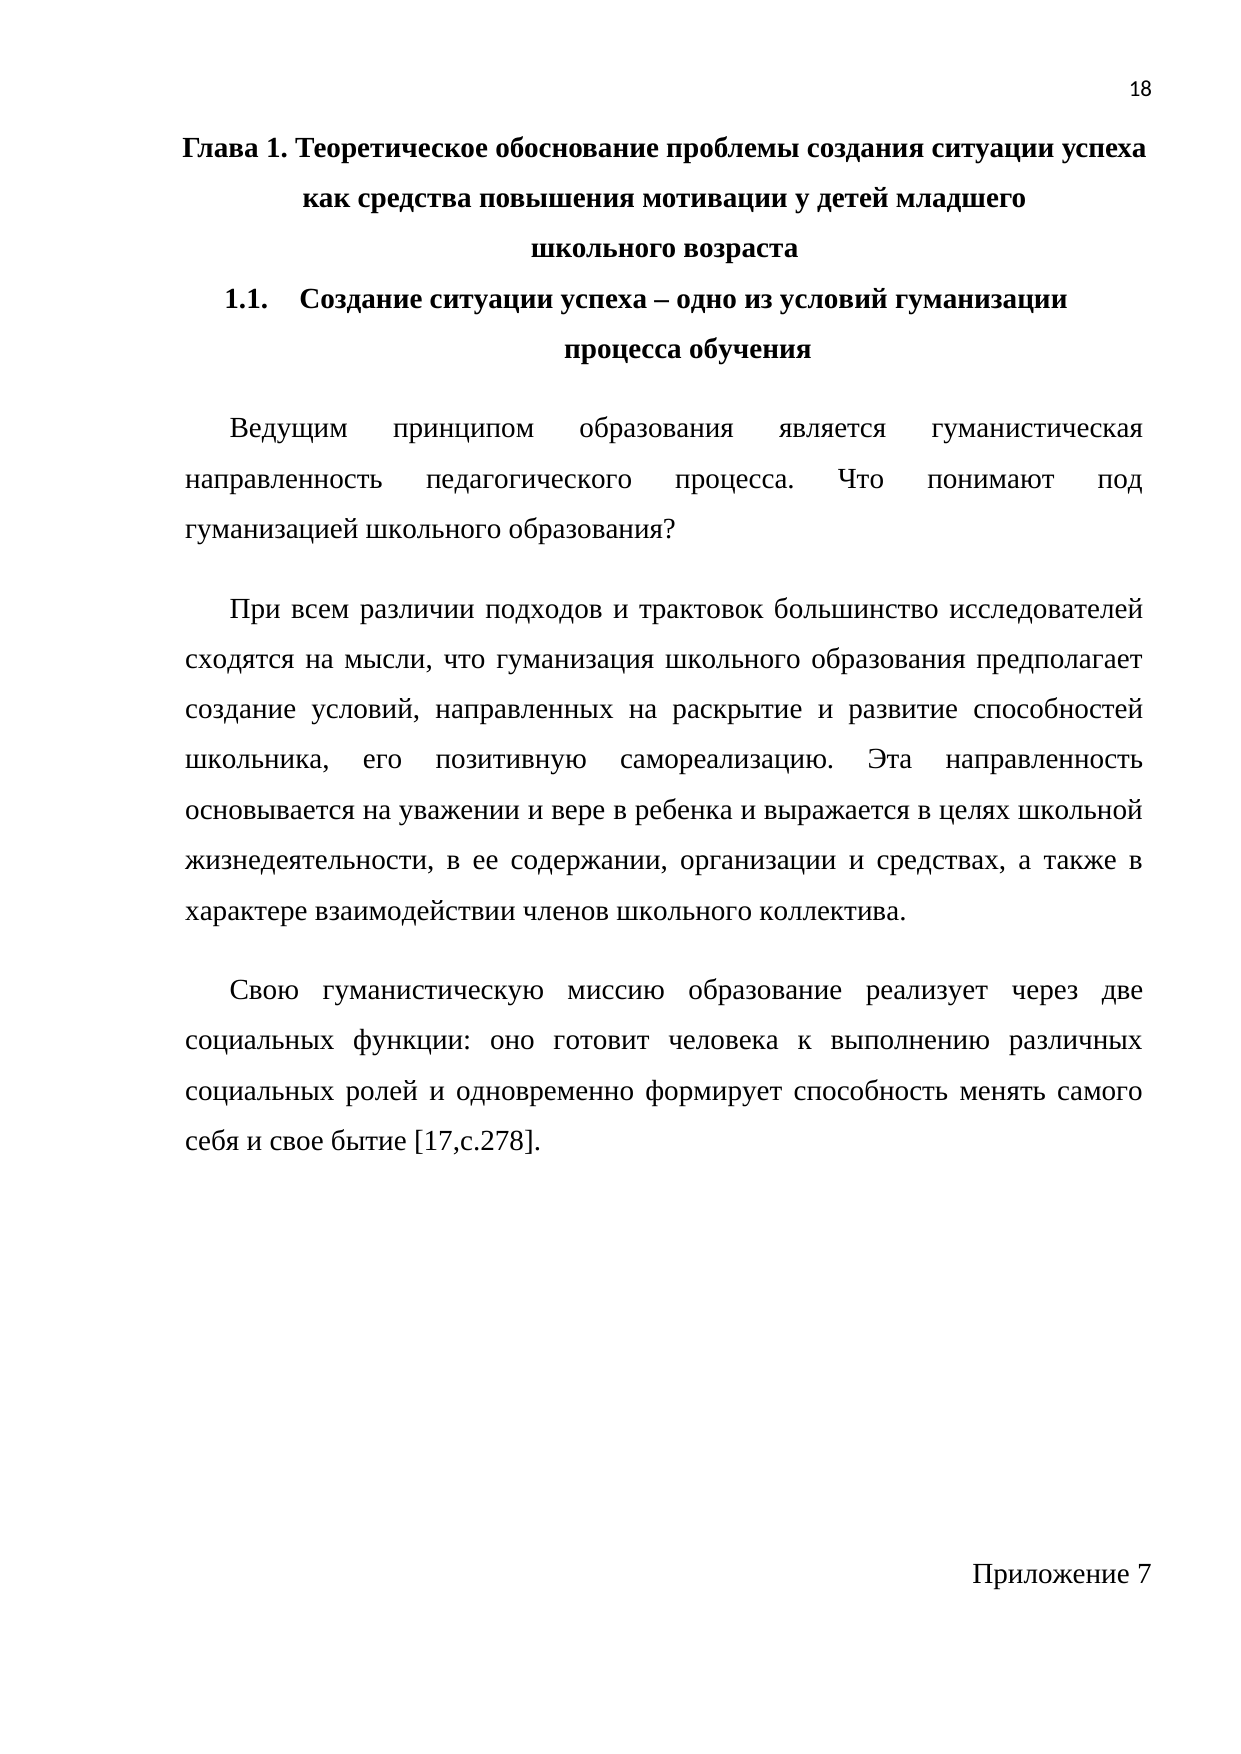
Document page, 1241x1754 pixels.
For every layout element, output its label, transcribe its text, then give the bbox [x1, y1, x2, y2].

text При всем различии подходов и трактовок большинство исследователей сходятся на мысли, что гуманизация школьного образования предполагает создание условий, направленных на раскрытие и развитие способностей школьника, его позитивную самореализацию. Эта направленность основывается на уважении и вере в ребенка и выражается в целях школьной жизнедеятельности, в ее содержании, организации и средствах, а также в характере взаимодействии членов школьного коллектива. [185, 591, 1144, 926]
text Ведущим принципом образования является гуманистическая направленность педагогического процесса. Что понимают под гуманизацией школьного образования? [185, 411, 1144, 545]
subtitle процесса обучения [224, 331, 1152, 365]
subtitle Глава 1. Теоретическое обоснование проблемы создания ситуации успеха как средства повышения мотивации у детей младшего [177, 130, 1152, 214]
text Приложение 7 [177, 1556, 1152, 1590]
subtitle школьного возраста [177, 231, 1152, 264]
text Свою гуманистическую миссию образование реализует через две социальных функции: оно готовит человека к выполнению различных социальных ролей и одновременно формирует способность менять самого себя и свое бытие [17,с.278]. [185, 972, 1144, 1157]
subtitle Создание ситуации успеха – одно из условий гуманизации [224, 281, 1152, 314]
